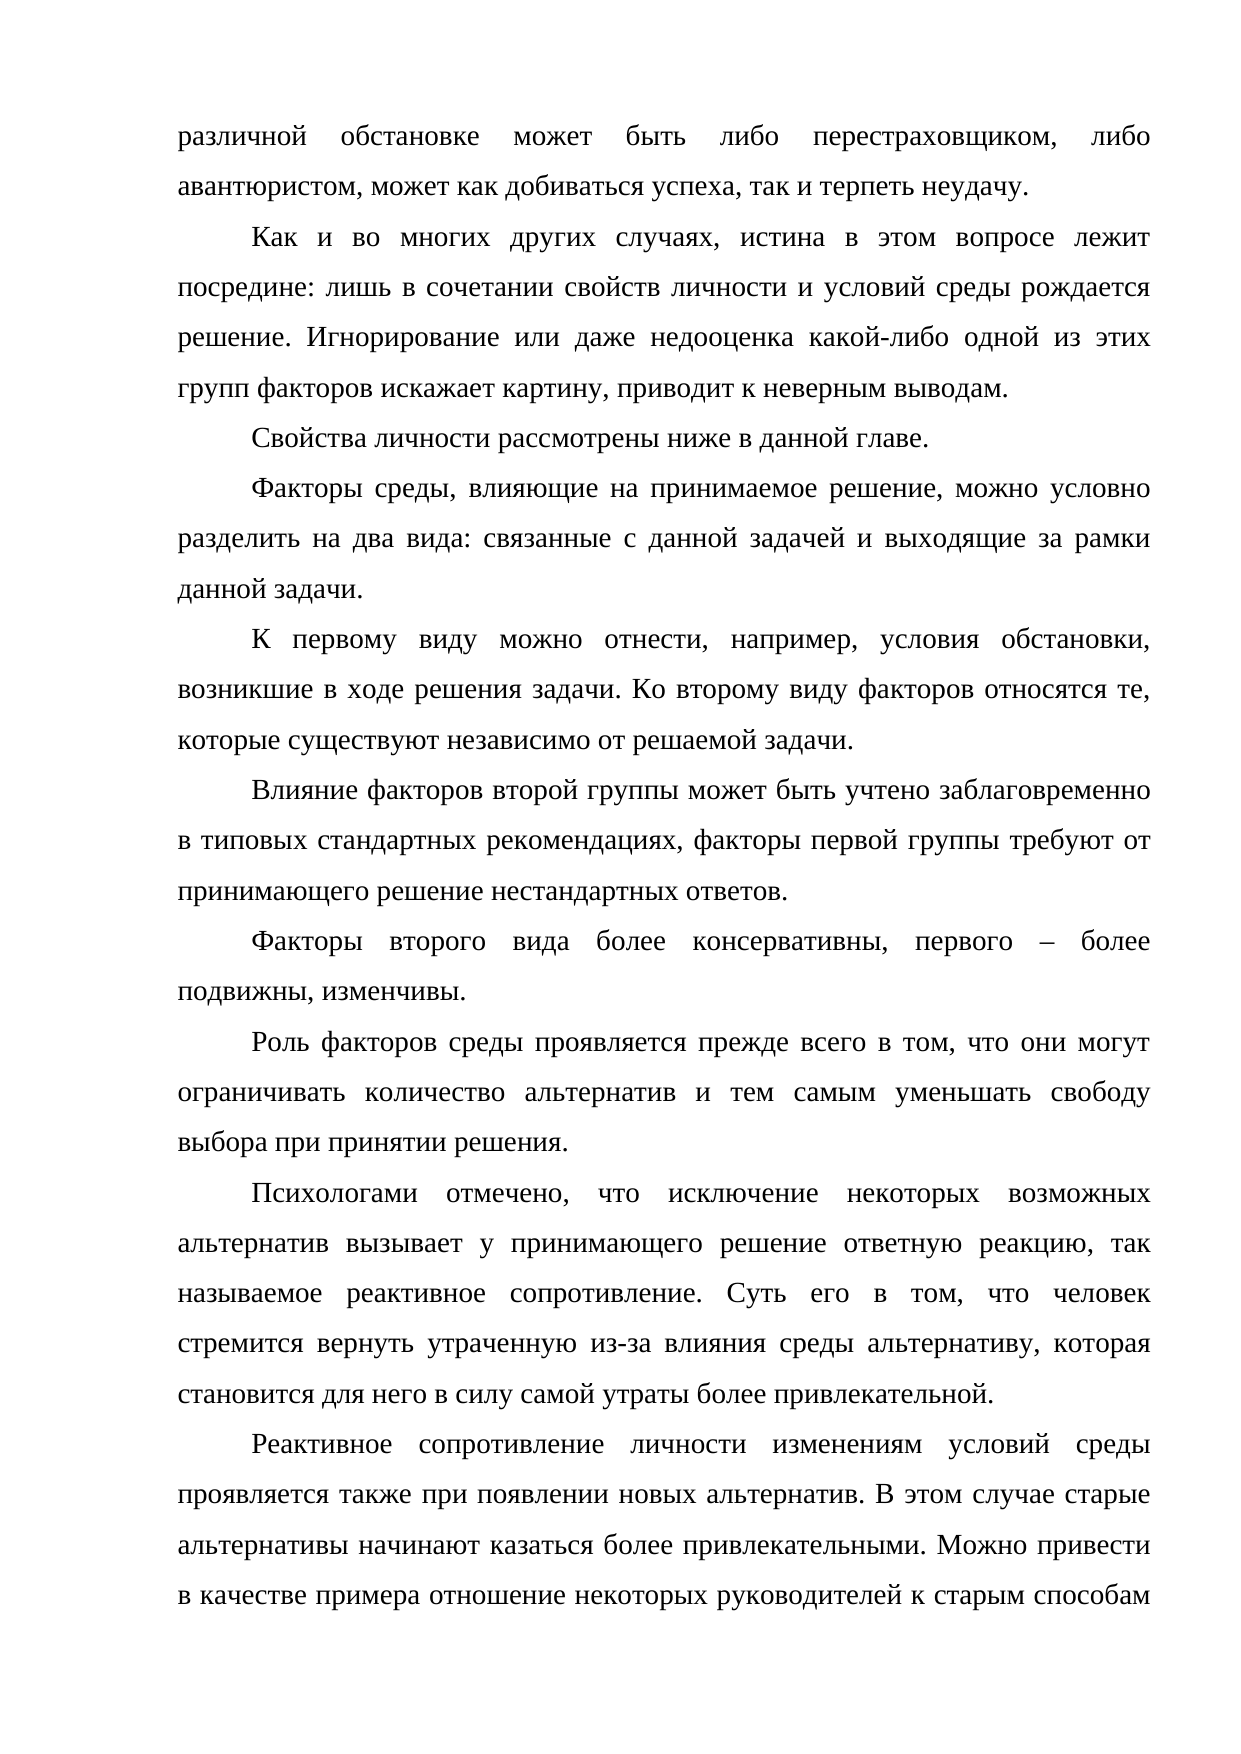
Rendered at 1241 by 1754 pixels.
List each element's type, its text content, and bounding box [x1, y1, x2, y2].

text Свойства личности рассмотрены ниже в данной главе. [177, 420, 1152, 453]
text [177, 1426, 1152, 1611]
text Влияние факторов второй группы может быть учтено заблаговременно в типовых стандартных рекомендациях, факторы первой группы требуют от принимающего решение нестандартных ответов. [177, 772, 1152, 906]
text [177, 118, 1152, 202]
text К первому виду можно отнести, например, условия обстановки, возникшие в ходе решения задачи. Ко второму виду факторов относятся те, которые существуют независимо от решаемой задачи. [177, 621, 1152, 755]
text Факторы среды, влияющие на принимаемое решение, можно условно разделить на два вида: связанные с данной задачей и выходящие за рамки данной задачи. [177, 470, 1152, 604]
text Факторы второго вида более консервативны, первого – более подвижны, изменчивы. [177, 923, 1152, 1007]
text Как и во многих других случаях, истина в этом вопросе лежит посредине: лишь в сочетании свойств личности и условий среды рождается решение. Игнорирование или даже недооценка какой-либо одной из этих групп факторов искажает картину, приводит к неверным выводам. [177, 219, 1152, 403]
text Роль факторов среды проявляется прежде всего в том, что они могут ограничивать количество альтернатив и тем самым уменьшать свободу выбора при принятии решения. [177, 1024, 1152, 1158]
text Психологами отмечено, что исключение некоторых возможных альтернатив вызывает у принимающего решение ответную реакцию, так называемое реактивное сопротивление. Суть его в том, что человек стремится вернуть утраченную из-за влияния среды альтернативу, которая становится для него в силу самой утраты более привлекательной. [177, 1175, 1152, 1409]
